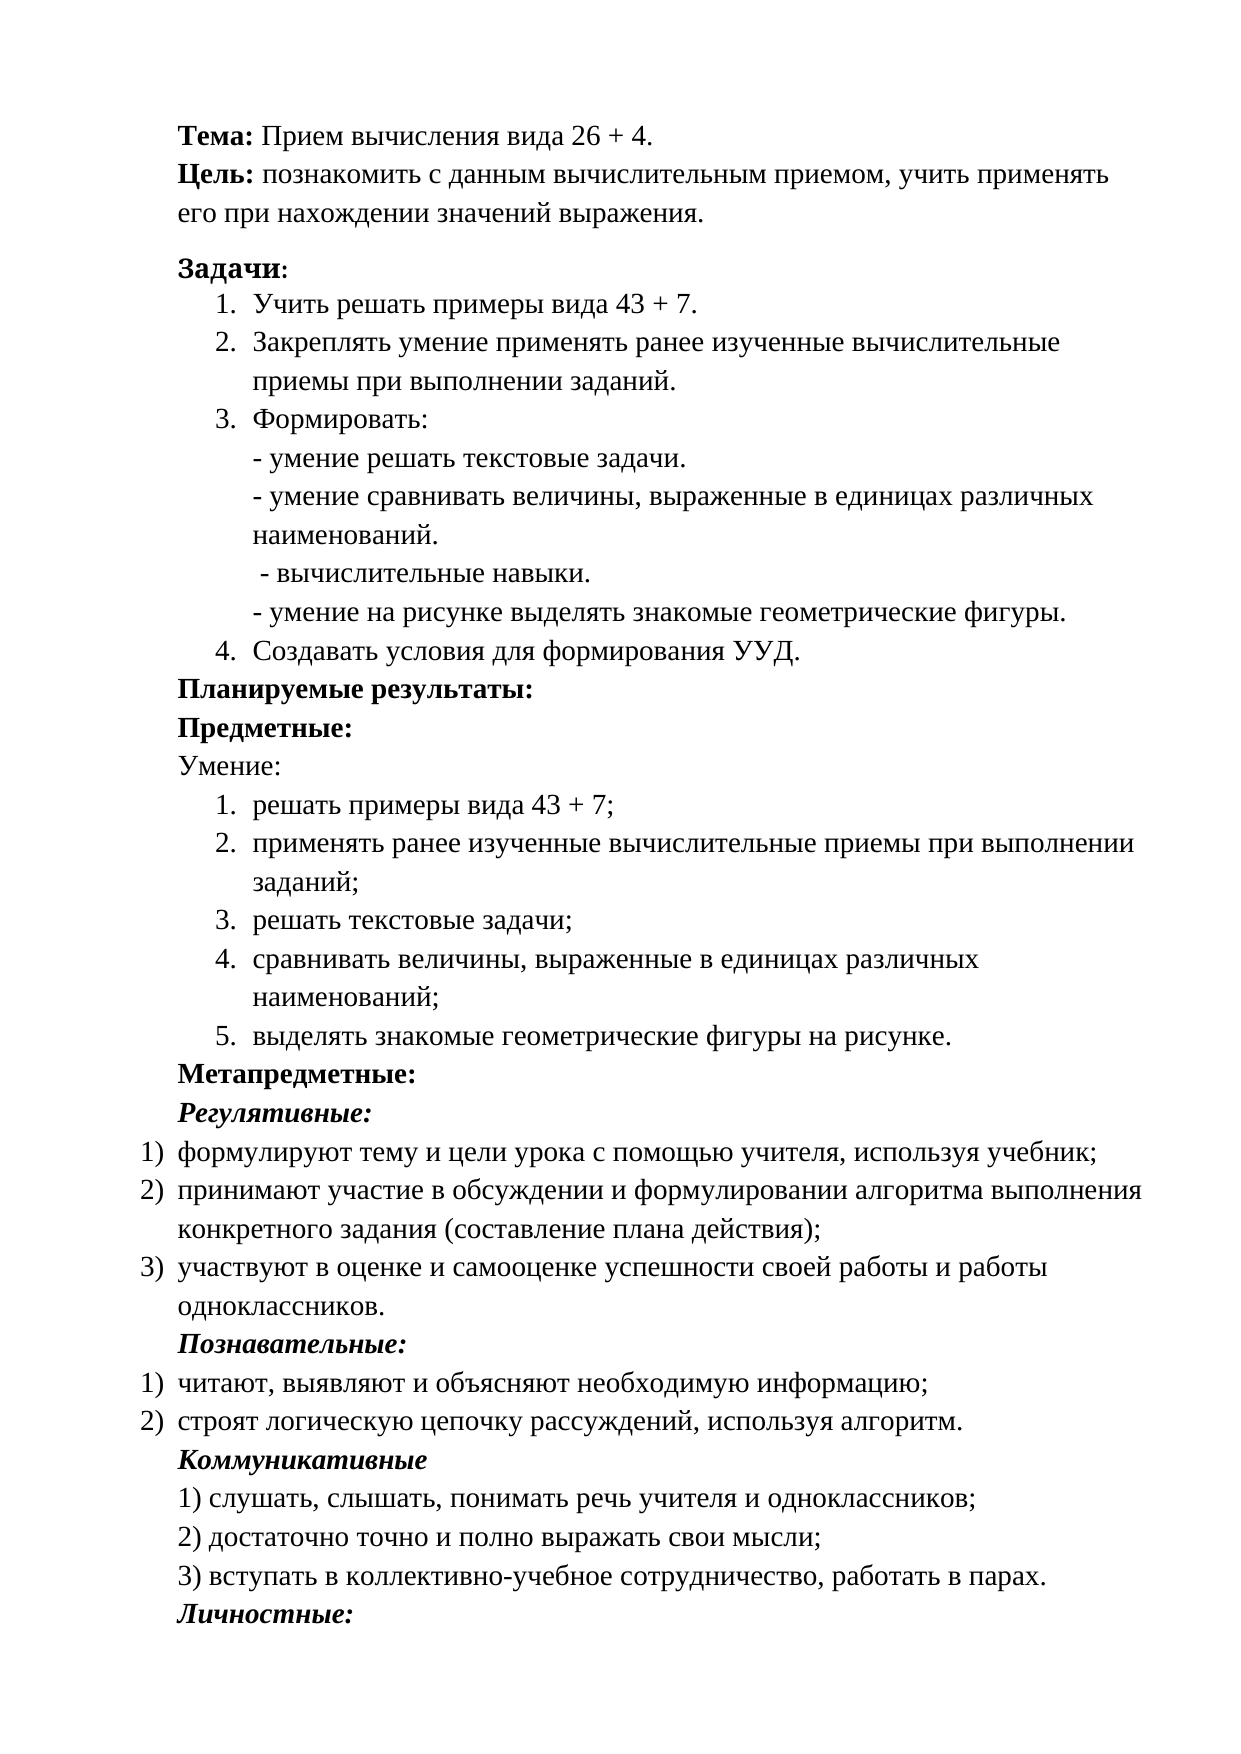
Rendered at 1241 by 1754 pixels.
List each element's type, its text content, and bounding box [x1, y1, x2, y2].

list строят логическую цепочку рассуждений, используя алгоритм. [140, 1403, 1152, 1437]
list выделять знакомые геометрические фигуры на рисунке. [215, 1018, 1152, 1052]
list Формировать: [215, 401, 1152, 435]
list - умение на рисунке выделять знакомые геометрические фигуры. [252, 594, 1152, 628]
text Коммуникативные [177, 1442, 1152, 1476]
list - умение сравнивать величины, выраженные в единицах различных наименований. [252, 478, 1152, 551]
list применять ранее изученные вычислительные приемы при выполнении заданий; [215, 825, 1152, 897]
text 3) вступать в коллективно-учебное сотрудничество, работать в парах. [177, 1558, 1152, 1591]
text Регулятивные: [177, 1095, 1152, 1129]
text 2) достаточно точно и полно выражать свои мысли; [177, 1519, 1152, 1553]
text Тема: Прием вычисления вида 26 + 4. [177, 118, 1152, 152]
list формулируют тему и цели урока с помощью учителя, используя учебник; [140, 1134, 1152, 1167]
text 1) слушать, слышать, понимать речь учителя и одноклассников; [177, 1481, 1152, 1514]
list - вычислительные навыки. [252, 556, 1152, 589]
text Личностные: [177, 1596, 1152, 1630]
list решать примеры вида 43 + 7; [215, 787, 1152, 820]
list участвуют в оценке и самооценке успешности своей работы и работы одноклассников. [140, 1249, 1152, 1321]
text Умение: [177, 748, 1152, 782]
text Цель: познакомить с данным вычислительным приемом, учить применять его при нахождении значений выражения. [177, 157, 1152, 229]
list принимают участие в обсуждении и формулировании алгоритма выполнения конкретного задания (составление плана действия); [140, 1172, 1152, 1244]
list Закреплять умение применять ранее изученные вычислительные приемы при выполнении заданий. [215, 324, 1152, 396]
text Познавательные: [177, 1326, 1152, 1360]
list сравнивать величины, выраженные в единицах различных наименований; [215, 941, 1152, 1013]
list решать текстовые задачи; [215, 902, 1152, 936]
list Создавать условия для формирования УУД. [215, 633, 1152, 666]
list читают, выявляют и объясняют необходимую информацию; [140, 1365, 1152, 1398]
list Учить решать примеры вида 43 + 7. [215, 286, 1152, 319]
text Предметные: [177, 710, 1152, 743]
text Планируемые результаты: [177, 671, 1152, 705]
subtitle Задачи: [177, 254, 1152, 286]
list - умение решать текстовые задачи. [252, 440, 1152, 473]
text Метапредметные: [177, 1057, 1152, 1090]
